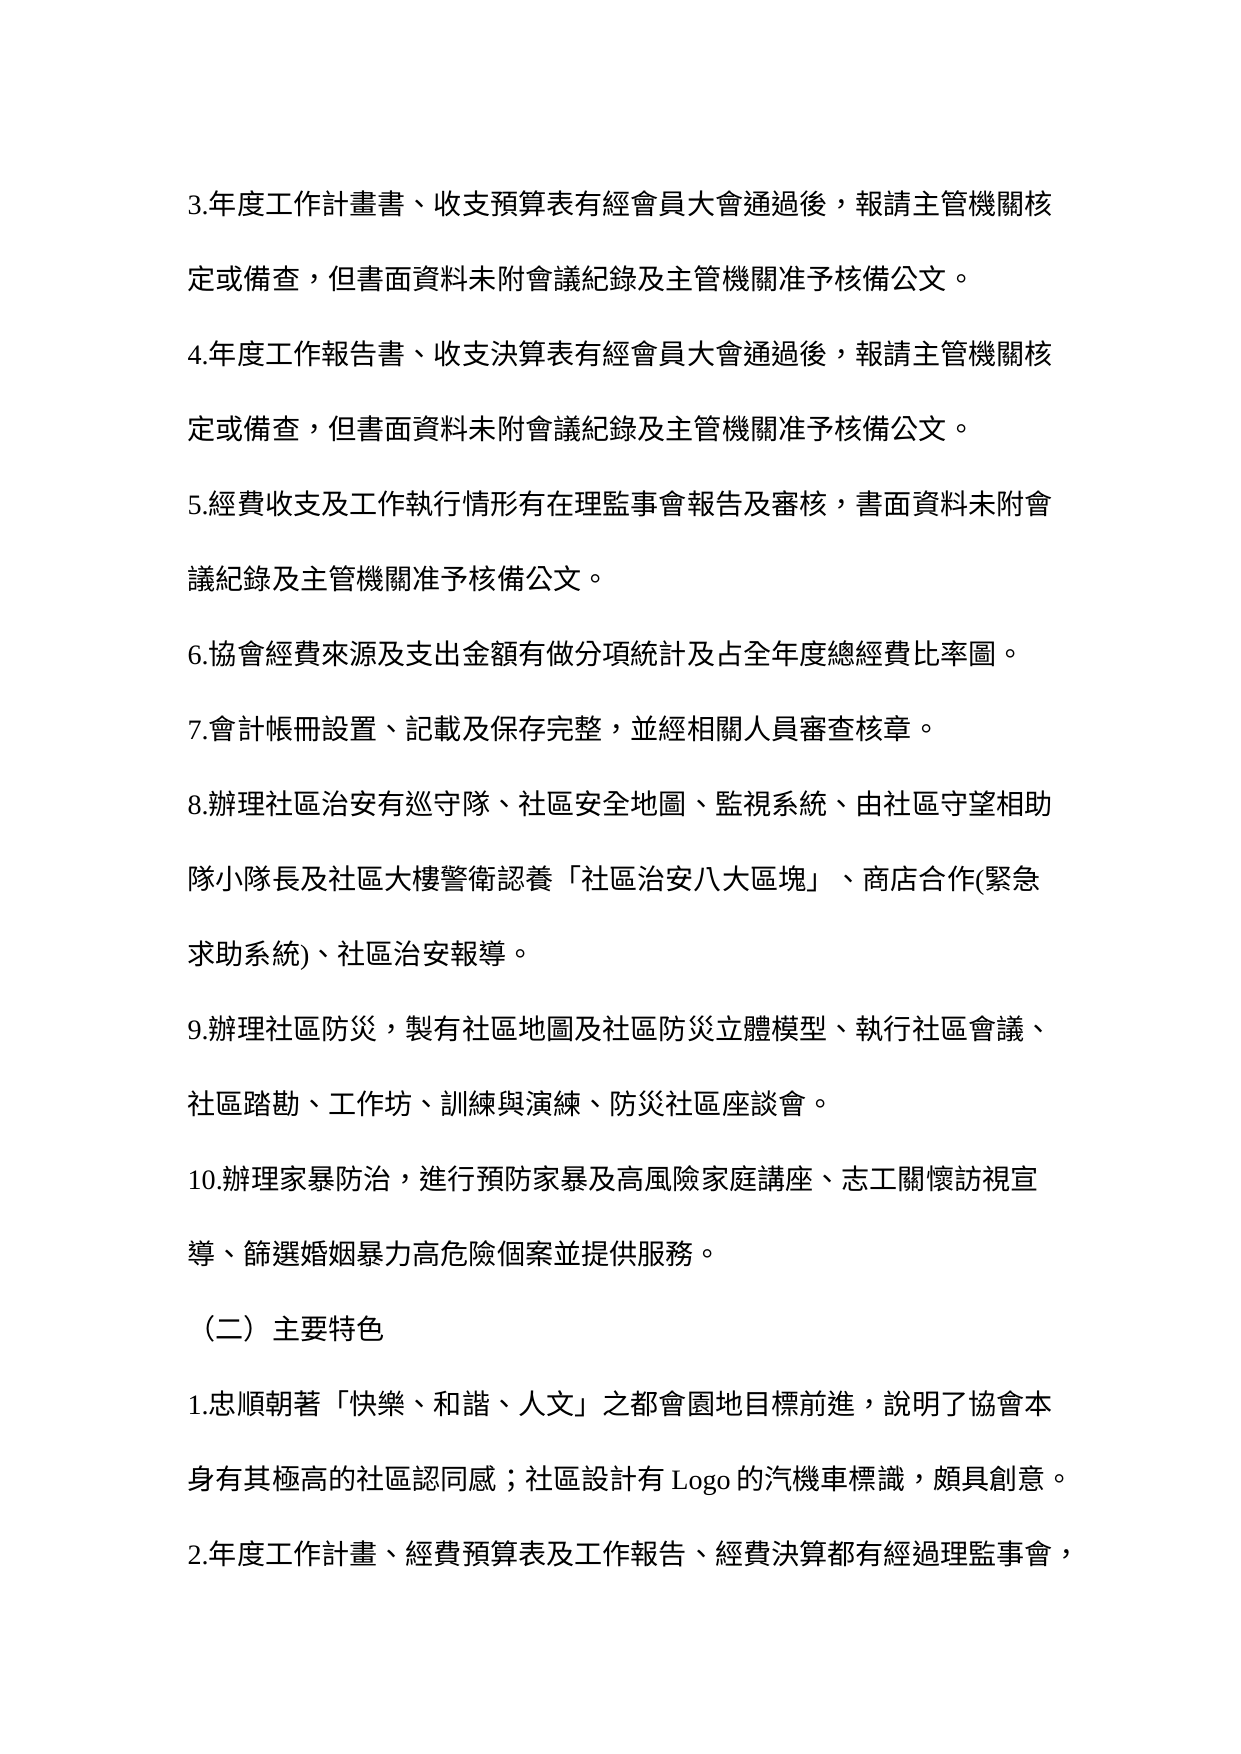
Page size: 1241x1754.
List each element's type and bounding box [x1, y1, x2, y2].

text [187, 164, 1053, 1589]
